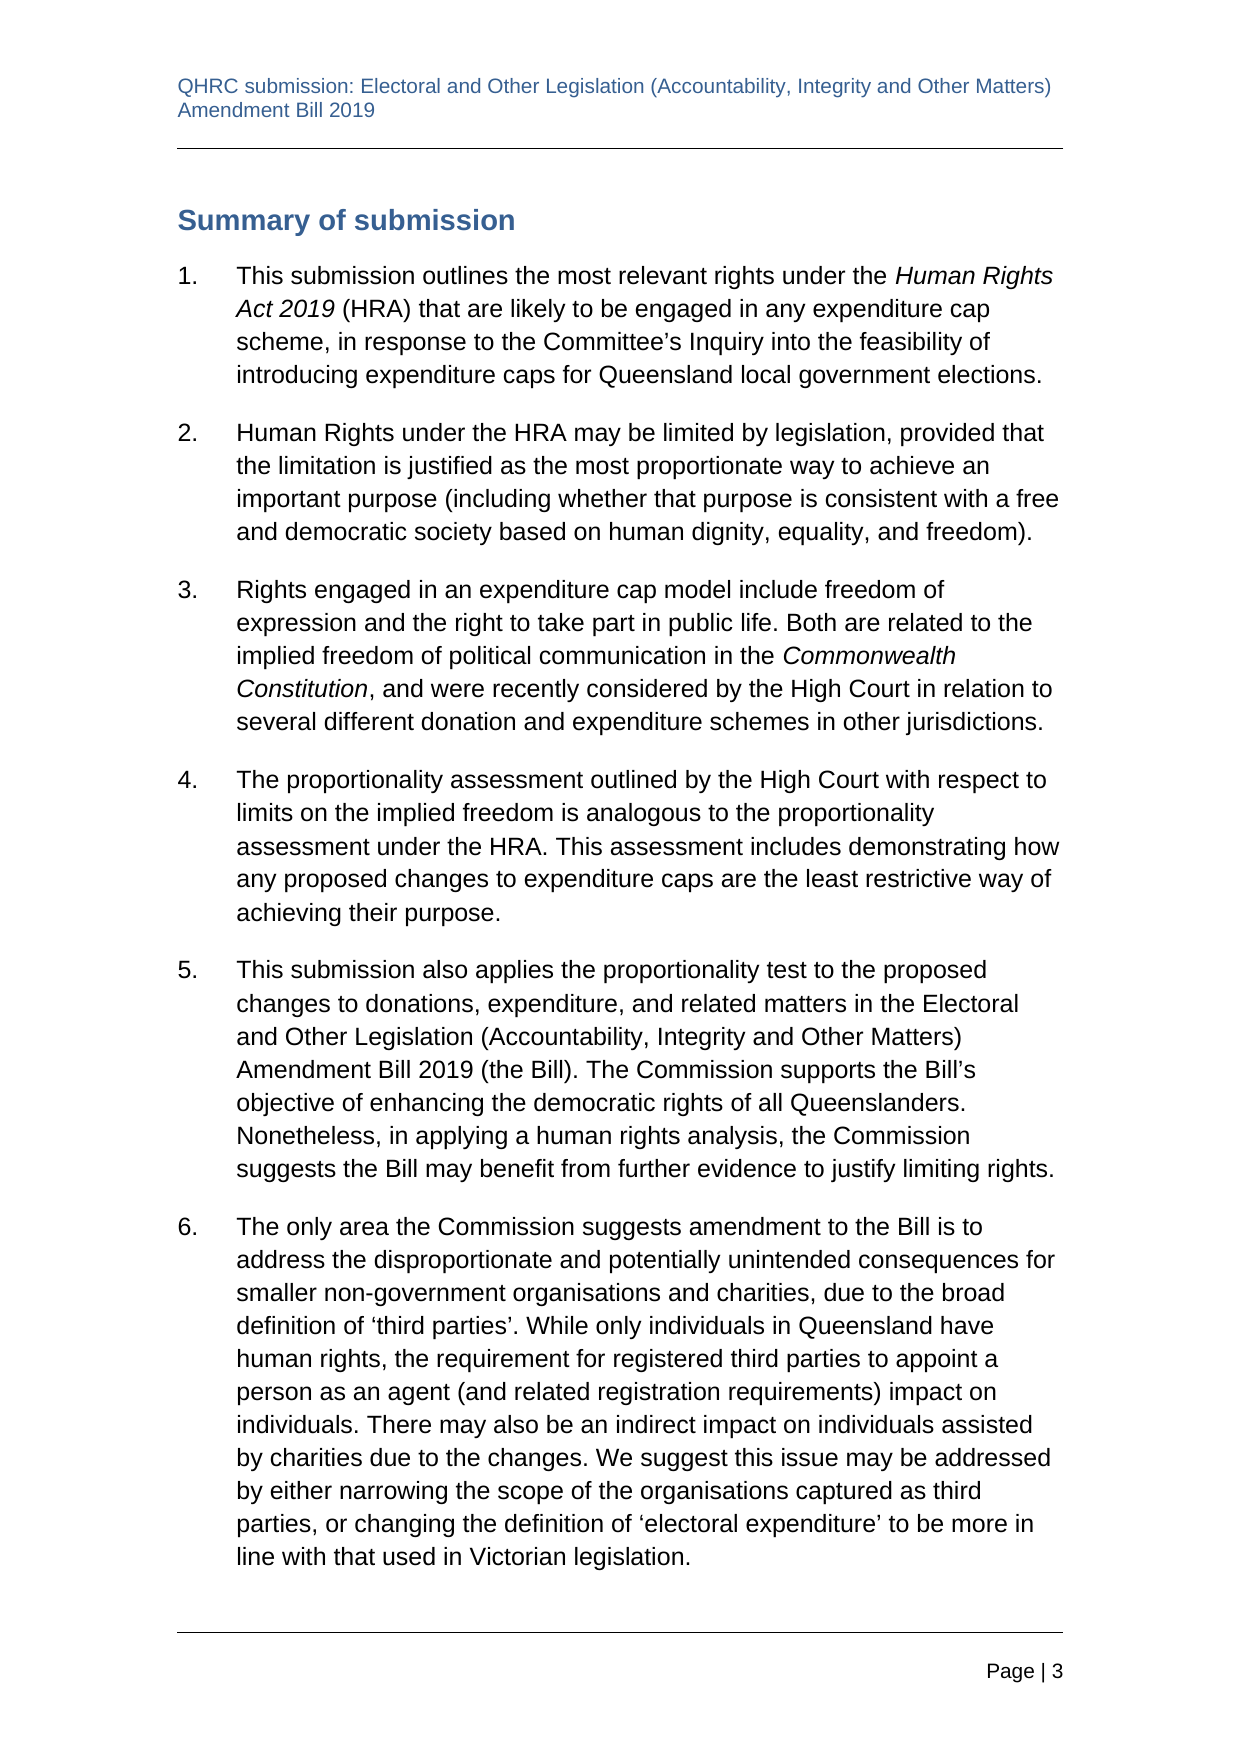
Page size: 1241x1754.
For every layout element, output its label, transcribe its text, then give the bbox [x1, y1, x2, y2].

text The only area the Commission suggests amendment to the Bill is to address the disproportionate and potentially unintended consequences for smaller non-government organisations and charities, due to the broad definition of ‘third parties’. While only individuals in Queensland have human rights, the requirement for registered third parties to appoint a person as an agent (and related registration requirements) impact on individuals. There may also be an indirect impact on individuals assisted by charities due to the changes. We suggest this issue may be addressed by either narrowing the scope of the organisations captured as third parties, or changing the definition of ‘electoral expenditure’ to be more in line with that used in Victorian legislation. [177, 1212, 1063, 1571]
text The proportionality assessment outlined by the High Court with respect to limits on the implied freedom is analogous to the proportionality assessment under the HRA. This assessment includes demonstrating how any proposed changes to expenditure caps are the least restrictive way of achieving their purpose. [177, 765, 1063, 926]
text This submission also applies the proportionality test to the proposed changes to donations, expenditure, and related matters in the Electoral and Other Legislation (Accountability, Integrity and Other Matters) Amendment Bill 2019 (the Bill). The Commission supports the Bill’s objective of enhancing the democratic rights of all Queenslanders. Nonetheless, in applying a human rights analysis, the Commission suggests the Bill may benefit from further evidence to justify limiting rights. [177, 956, 1063, 1182]
subtitle Summary of submission [177, 203, 1063, 236]
text Human Rights under the HRA may be limited by legislation, provided that the limitation is justified as the most proportionate way to achieve an important purpose (including whether that purpose is consistent with a free and democratic society based on human dignity, equality, and freedom). [177, 418, 1063, 546]
text Rights engaged in an expenditure cap model include freedom of expression and the right to take part in public life. Both are related to the implied freedom of political communication in the Commonwealth Constitution, and were recently considered by the High Court in relation to several different donation and expenditure schemes in other jurisdictions. [177, 575, 1063, 736]
text This submission outlines the most relevant rights under the Human Rights Act 2019 (HRA) that are likely to be engaged in any expenditure cap scheme, in response to the Committee’s Inquiry into the feasibility of introducing expenditure caps for Queensland local government elections. [177, 261, 1063, 389]
